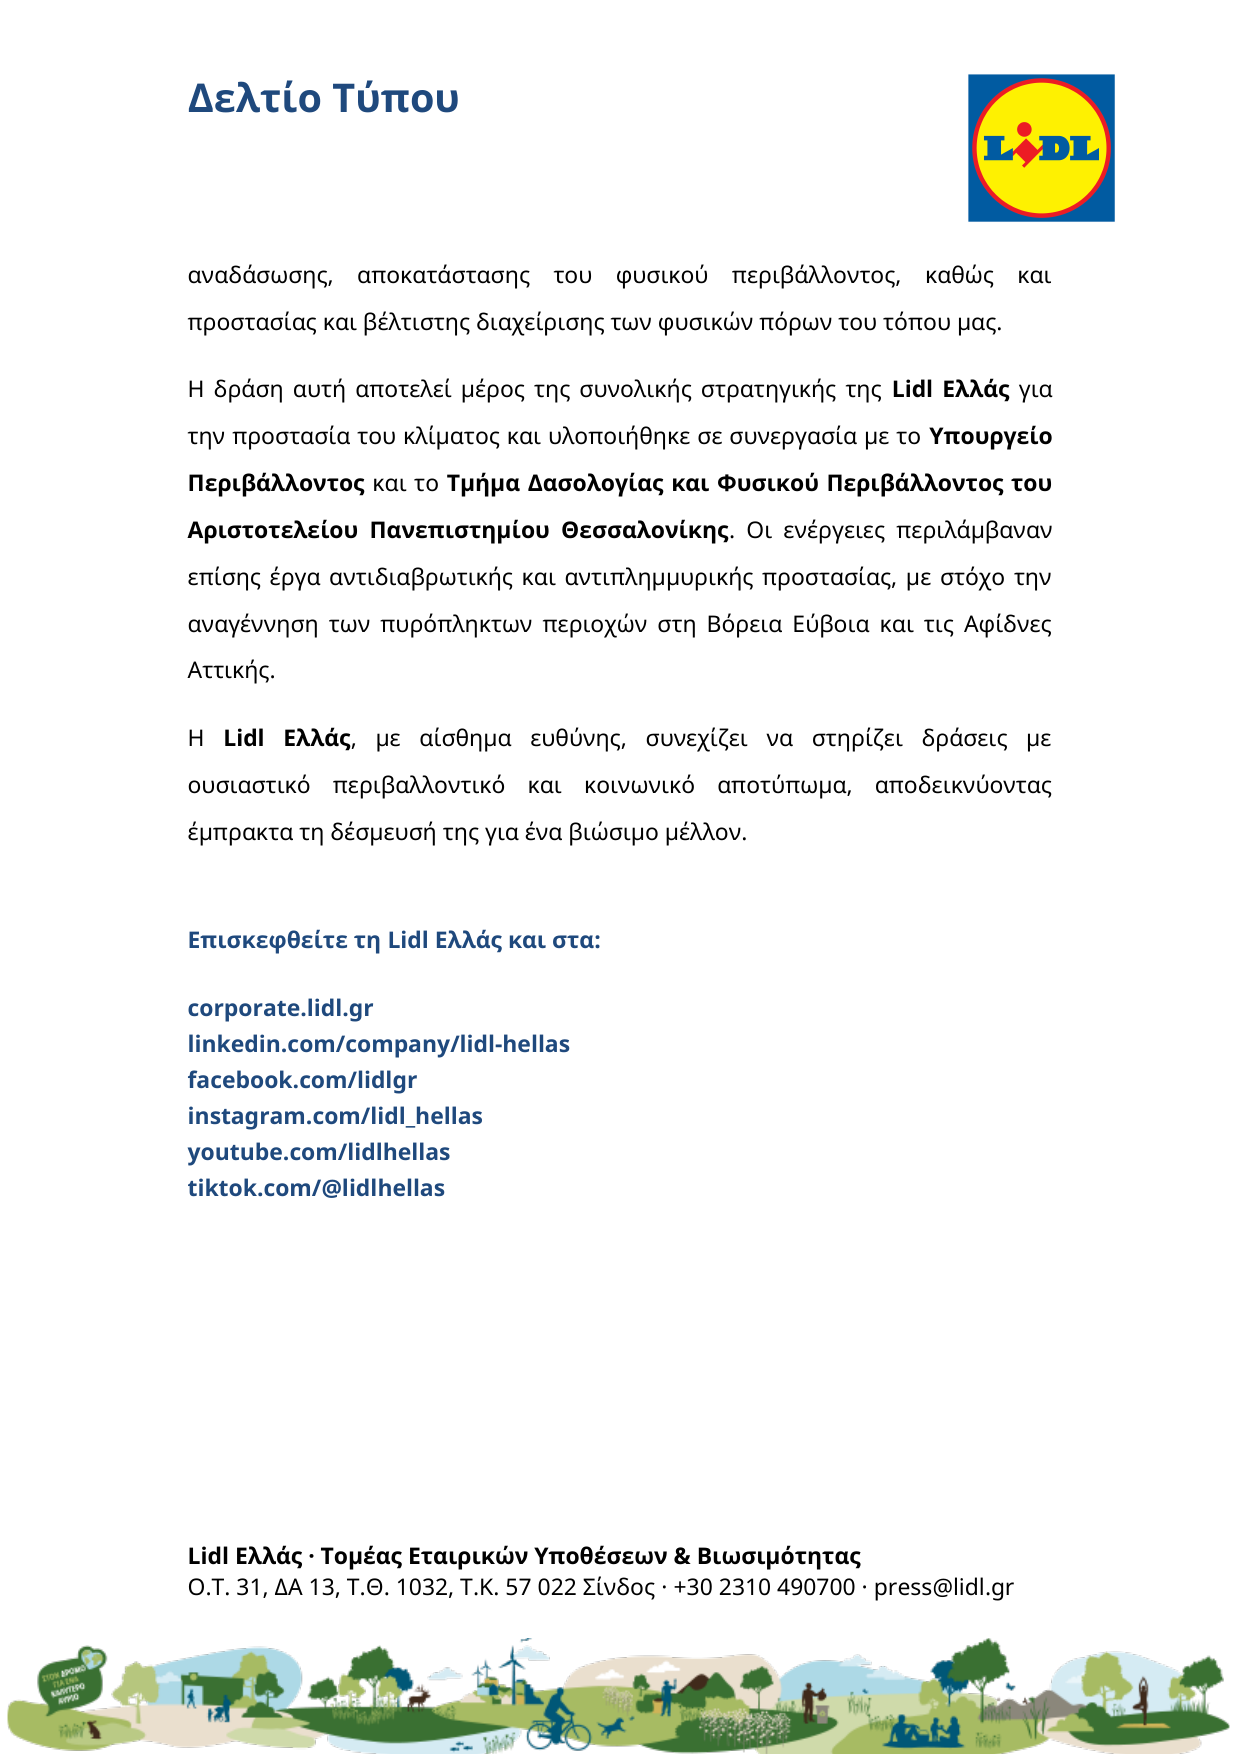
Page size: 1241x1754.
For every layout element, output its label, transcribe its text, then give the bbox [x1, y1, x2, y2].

text linkedin.com/company/lidl-hellas [187, 1028, 1053, 1059]
text corporate.lidl.gr [187, 992, 1053, 1023]
text instagram.com/lidl_hellas [187, 1100, 1053, 1131]
text facebook.com/lidlgr [187, 1064, 1053, 1095]
text Επισκεφθείτε τη Lidl Ελλάς και στα: [187, 924, 1053, 955]
text Η δράση αυτή αποτελεί μέρος της συνολικής στρατηγικής της Lidl Ελλάς για την προστασία του κλίματος και υλοποιήθηκε σε συνεργασία με το Υπουργείο Περιβάλλοντος και το Τμήμα Δασολογίας και Φυσικού Περιβάλλοντος του Αριστοτελείου Πανεπιστημίου Θεσσαλονίκης. Οι ενέργειες περιλάμβαναν επίσης έργα αντιδιαβρωτικής και αντιπλημμυρικής προστασίας, με στόχο την αναγέννηση των πυρόπληκτων περιοχών στη Βόρεια Εύβοια και τις Αφίδνες Αττικής. [187, 373, 1053, 686]
picture [6, 1638, 1233, 1754]
text Η Lidl Ελλάς, με αίσθημα ευθύνης, συνεχίζει να στηρίζει δράσεις με ουσιαστικό περιβαλλοντικό και κοινωνικό αποτύπωμα, αποδεικνύοντας έμπρακτα τη δέσμευσή της για ένα βιώσιμο μέλλον. [187, 722, 1053, 847]
text youtube.com/lidlhellas [187, 1136, 1053, 1167]
text tiktok.com/@lidlhellas [187, 1172, 1053, 1203]
picture [967, 73, 1116, 223]
